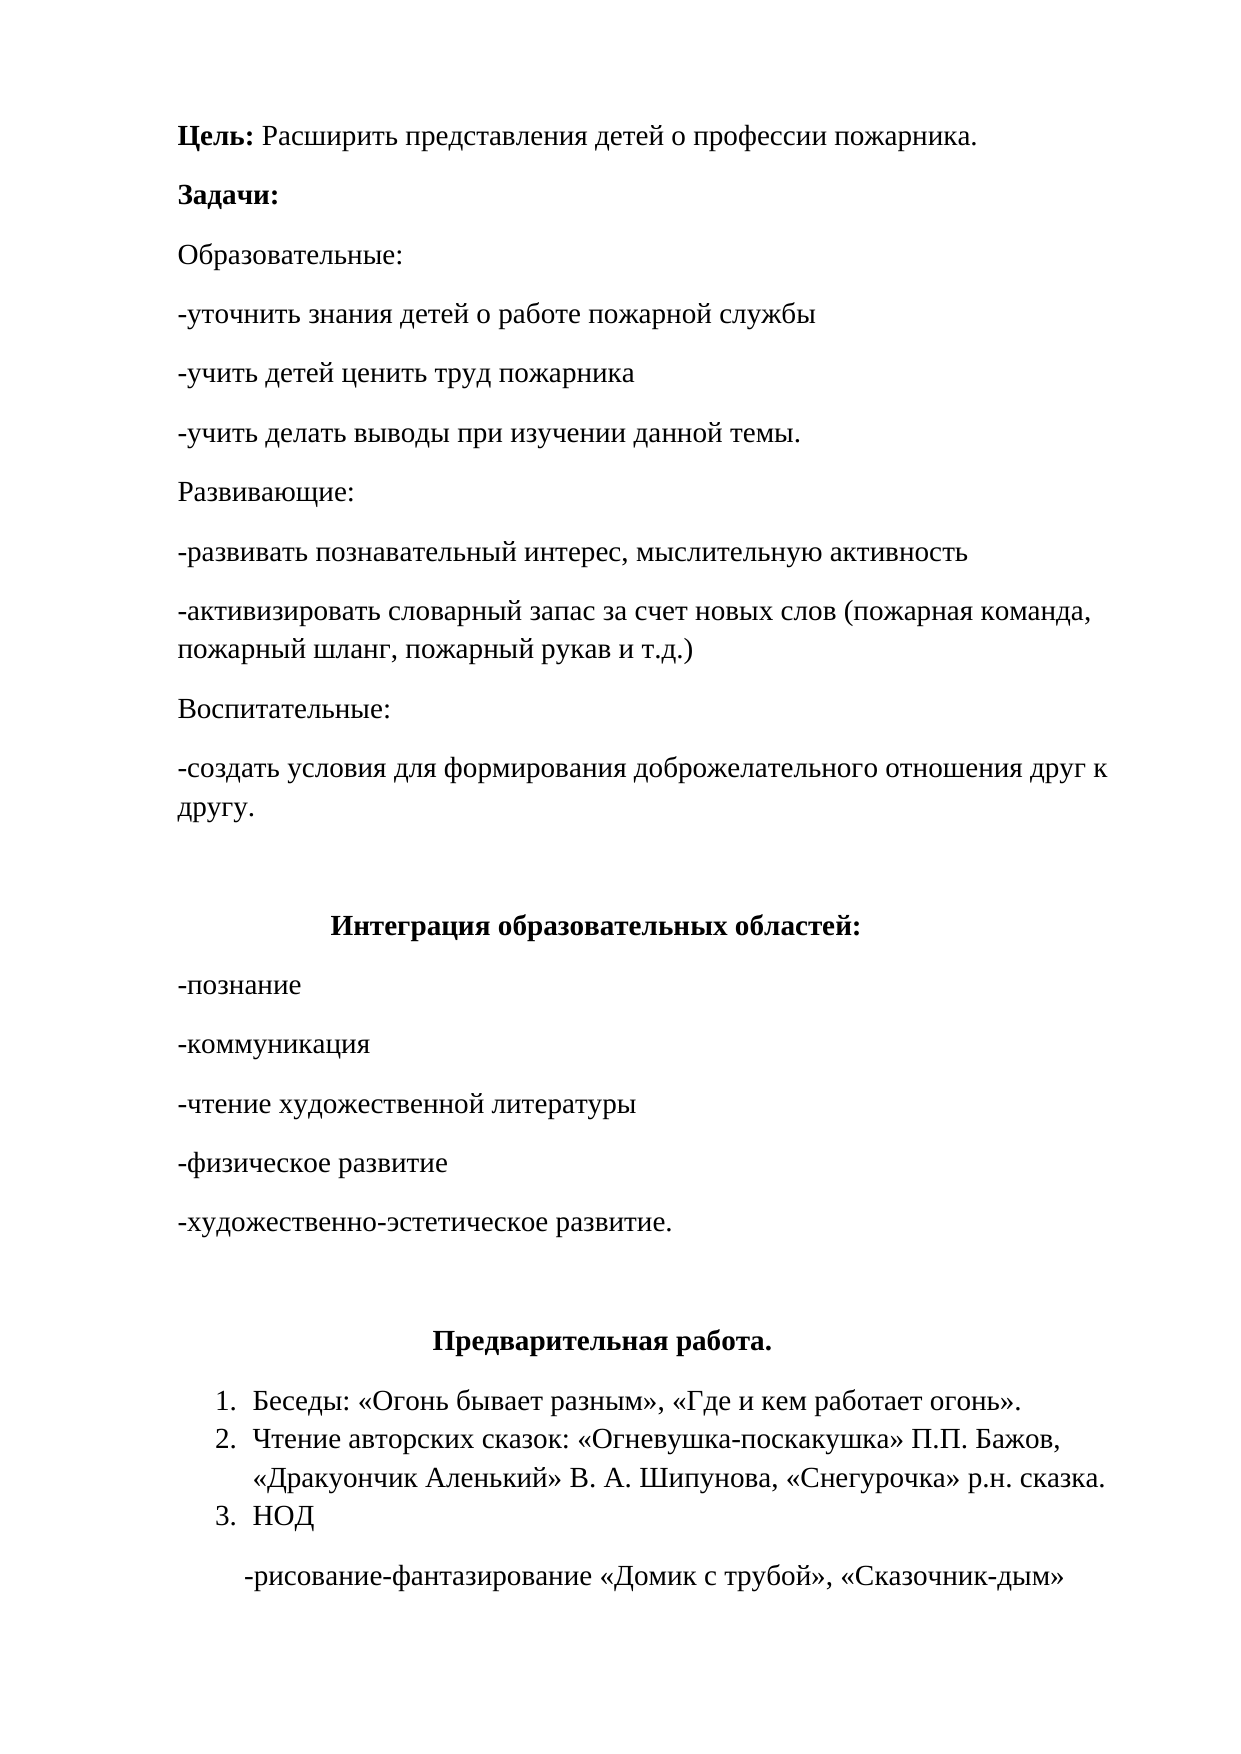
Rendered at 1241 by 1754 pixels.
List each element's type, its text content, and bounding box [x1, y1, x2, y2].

text Образовательные: [177, 237, 1152, 270]
list НОД [215, 1498, 1152, 1532]
list Беседы: «Огонь бывает разным», «Где и кем работает огонь». [215, 1383, 1152, 1416]
text Воспитательные: [177, 691, 1152, 724]
text -учить делать выводы при изучении данной темы. [177, 415, 1152, 448]
list Чтение авторских сказок: «Огневушка-поскакушка» П.П. Бажов, «Дракуончик Аленький» В. А. Шипунова, «Снегурочка» р.н. сказка. [215, 1421, 1152, 1493]
text -физическое развитие [177, 1145, 1152, 1179]
text -учить детей ценить труд пожарника [177, 356, 1152, 389]
text -уточнить знания детей о работе пожарной службы [177, 296, 1152, 330]
text -развивать познавательный интерес, мыслительную активность [177, 534, 1152, 567]
text Интеграция образовательных областей: [177, 908, 1152, 941]
text Развивающие: [177, 474, 1152, 508]
text -художественно-эстетическое развитие. [177, 1204, 1152, 1238]
text Задачи: [177, 177, 1152, 211]
text -познание [177, 967, 1152, 1001]
text -рисование-фантазирование «Домик с трубой», «Сказочник-дым» [215, 1558, 1152, 1591]
text -активизировать словарный запас за счет новых слов (пожарная команда, пожарный шланг, пожарный рукав и т.д.) [177, 593, 1152, 665]
text -коммуникация [177, 1026, 1152, 1060]
text Предварительная работа. [177, 1323, 1152, 1357]
text -чтение художественной литературы [177, 1086, 1152, 1119]
text -создать условия для формирования доброжелательного отношения друг к другу. [177, 750, 1152, 822]
text Цель: Расширить представления детей о профессии пожарника. [177, 118, 1152, 152]
